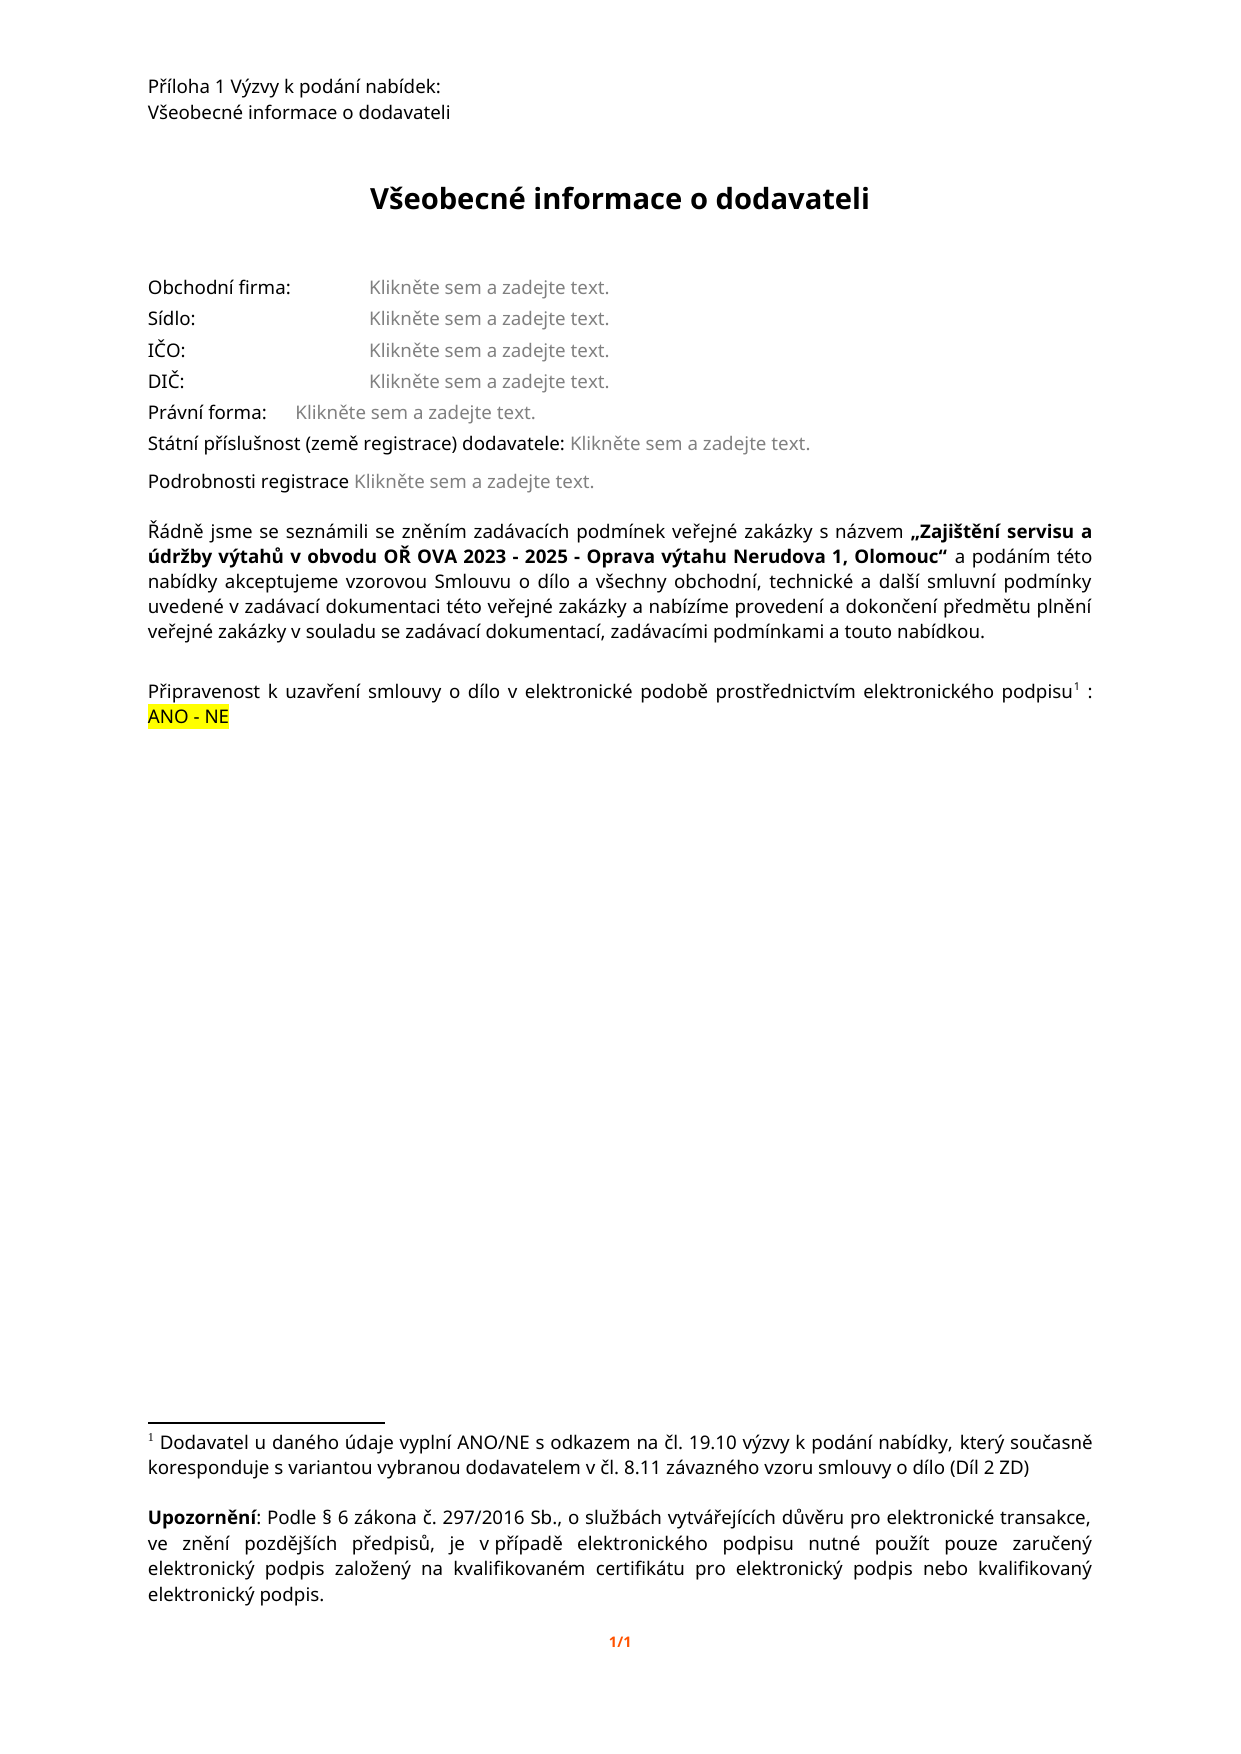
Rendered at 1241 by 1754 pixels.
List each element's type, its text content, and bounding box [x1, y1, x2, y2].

text Připravenost k uzavření smlouvy o dílo v elektronické podobě prostřednictvím elektronického podpisu1 : [148, 678, 1093, 729]
title Všeobecné informace o dodavateli [148, 178, 1093, 218]
text Státní příslušnost (země registrace) dodavatele: [148, 431, 1093, 456]
text Řádně jsme se seznámili se zněním zadávacích podmínek veřejné zakázky s názvem „Zajištění servisu a údržby výtahů v obvodu OŘ OVA 2023 - 2025 - Oprava výtahu Nerudova 1, Olomouc“ a podáním této nabídky akceptujeme vzorovou Smlouvu o dílo a všechny obchodní, technické a další smluvní podmínky uvedené v zadávací dokumentaci této veřejné zakázky a nabízíme provedení a dokončení předmětu plnění veřejné zakázky v souladu se zadávací dokumentací, zadávacími podmínkami a touto nabídkou. [148, 518, 1093, 643]
text DIČ: [148, 368, 1093, 393]
text IČO: [148, 337, 1093, 362]
text Podrobnosti registrace [148, 468, 1093, 493]
text Právní forma: [148, 399, 1093, 424]
text Obchodní firma: [148, 274, 1093, 299]
text Sídlo: [148, 306, 1093, 331]
